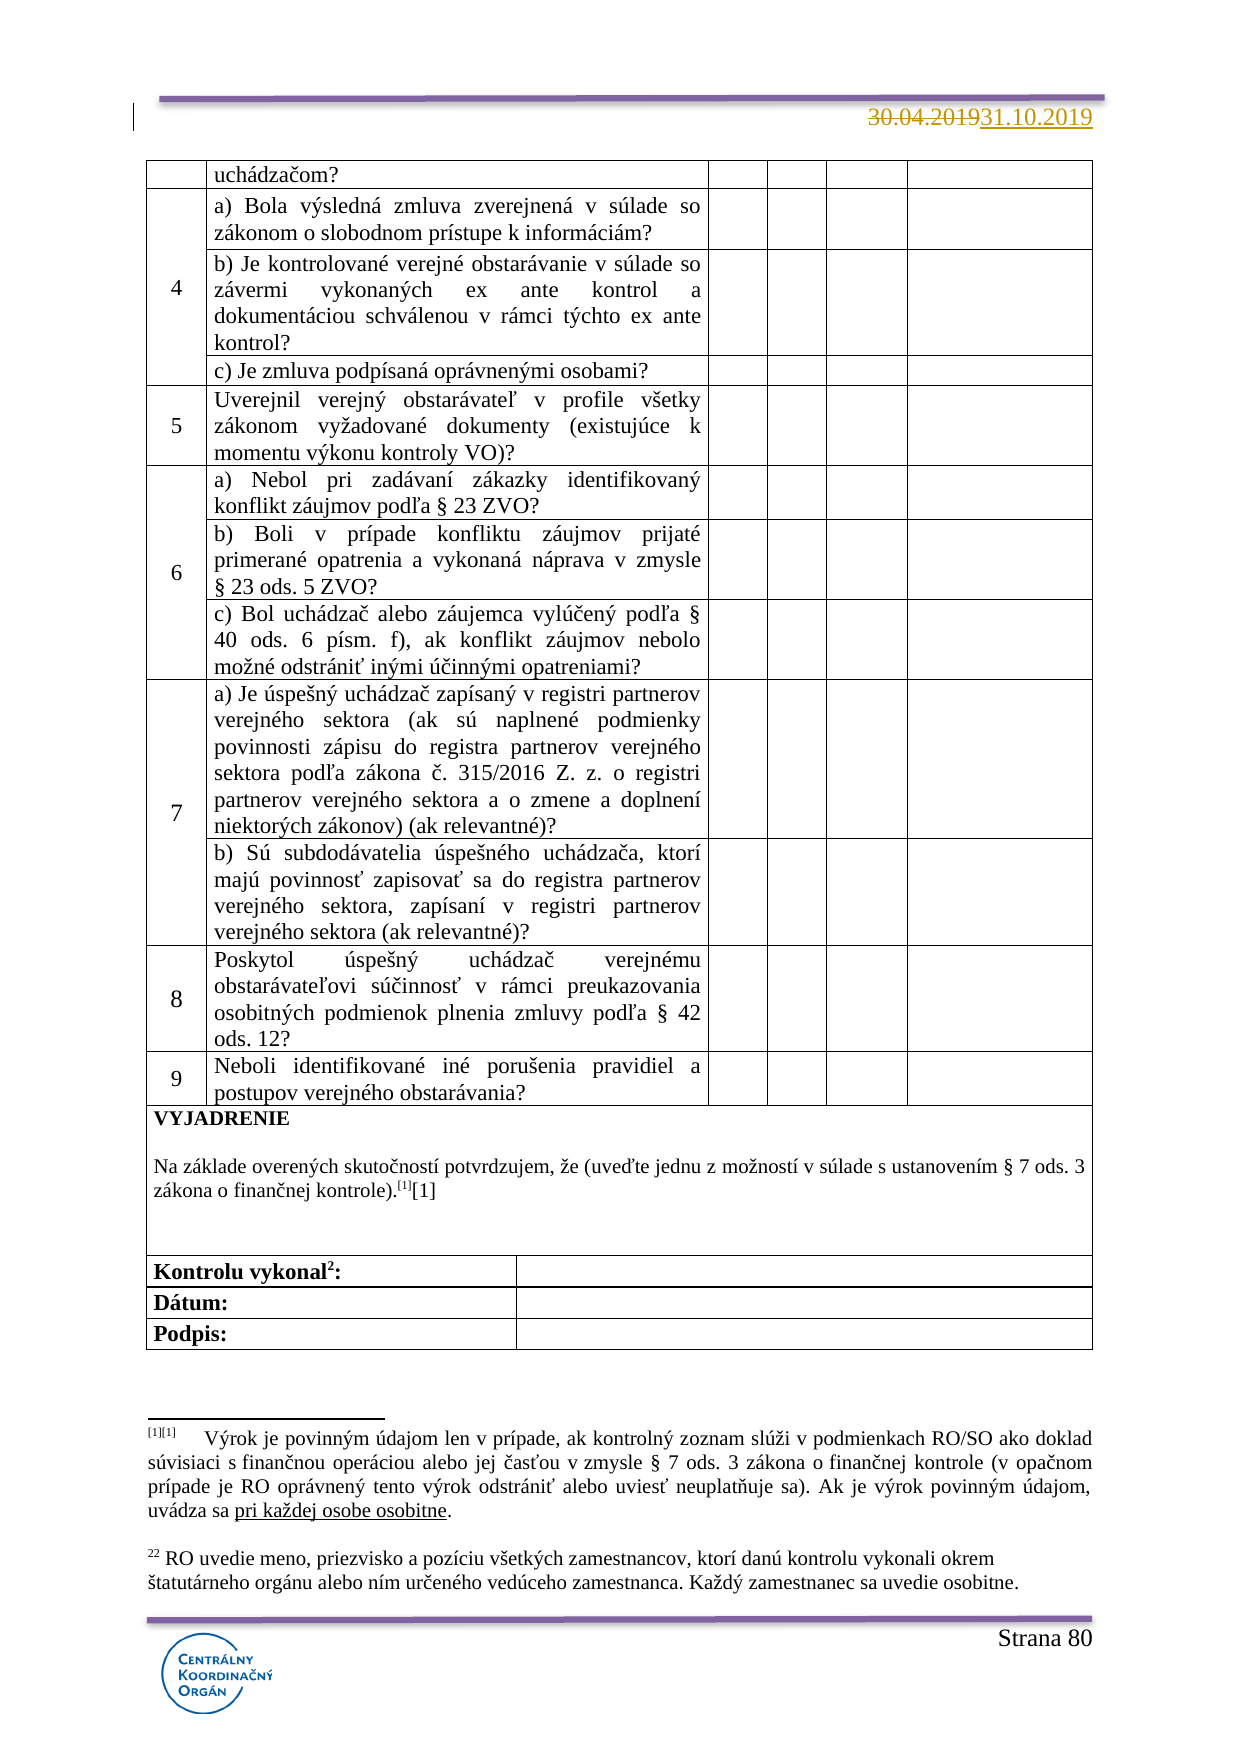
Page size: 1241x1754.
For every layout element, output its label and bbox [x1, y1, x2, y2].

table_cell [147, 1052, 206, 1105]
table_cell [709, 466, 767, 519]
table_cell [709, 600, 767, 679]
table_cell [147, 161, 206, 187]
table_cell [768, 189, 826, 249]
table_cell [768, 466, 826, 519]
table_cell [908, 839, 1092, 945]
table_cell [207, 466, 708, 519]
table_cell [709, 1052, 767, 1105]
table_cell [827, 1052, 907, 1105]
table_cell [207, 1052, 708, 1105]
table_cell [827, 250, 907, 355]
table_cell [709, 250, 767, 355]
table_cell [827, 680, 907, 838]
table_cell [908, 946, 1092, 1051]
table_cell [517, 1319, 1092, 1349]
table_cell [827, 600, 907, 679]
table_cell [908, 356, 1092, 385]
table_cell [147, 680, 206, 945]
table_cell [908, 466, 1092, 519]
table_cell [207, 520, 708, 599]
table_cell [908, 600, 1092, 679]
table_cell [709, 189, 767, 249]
picture [159, 1631, 272, 1713]
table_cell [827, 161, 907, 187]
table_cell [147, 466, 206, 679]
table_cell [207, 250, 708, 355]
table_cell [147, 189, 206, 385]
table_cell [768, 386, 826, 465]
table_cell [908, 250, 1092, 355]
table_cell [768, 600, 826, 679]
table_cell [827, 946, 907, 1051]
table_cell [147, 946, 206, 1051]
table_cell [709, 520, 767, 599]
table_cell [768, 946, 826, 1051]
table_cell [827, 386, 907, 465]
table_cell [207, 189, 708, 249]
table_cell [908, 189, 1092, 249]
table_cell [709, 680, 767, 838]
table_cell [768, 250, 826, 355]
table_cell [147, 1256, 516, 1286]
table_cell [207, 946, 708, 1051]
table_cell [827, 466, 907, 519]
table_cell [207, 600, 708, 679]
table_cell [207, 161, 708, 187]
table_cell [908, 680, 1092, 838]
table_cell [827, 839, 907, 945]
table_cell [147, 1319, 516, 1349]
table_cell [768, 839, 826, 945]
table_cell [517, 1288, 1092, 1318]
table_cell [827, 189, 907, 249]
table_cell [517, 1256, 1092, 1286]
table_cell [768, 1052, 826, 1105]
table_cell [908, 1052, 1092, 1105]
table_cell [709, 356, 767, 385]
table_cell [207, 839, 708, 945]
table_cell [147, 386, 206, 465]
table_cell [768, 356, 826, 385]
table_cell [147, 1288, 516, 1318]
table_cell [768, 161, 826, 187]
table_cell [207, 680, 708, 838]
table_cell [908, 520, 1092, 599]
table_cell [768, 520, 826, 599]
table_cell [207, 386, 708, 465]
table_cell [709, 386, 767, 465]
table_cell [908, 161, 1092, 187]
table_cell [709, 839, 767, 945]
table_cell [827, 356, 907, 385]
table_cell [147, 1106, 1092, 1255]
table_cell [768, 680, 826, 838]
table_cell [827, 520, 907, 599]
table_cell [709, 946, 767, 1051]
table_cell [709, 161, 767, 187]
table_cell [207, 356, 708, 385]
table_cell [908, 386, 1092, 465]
